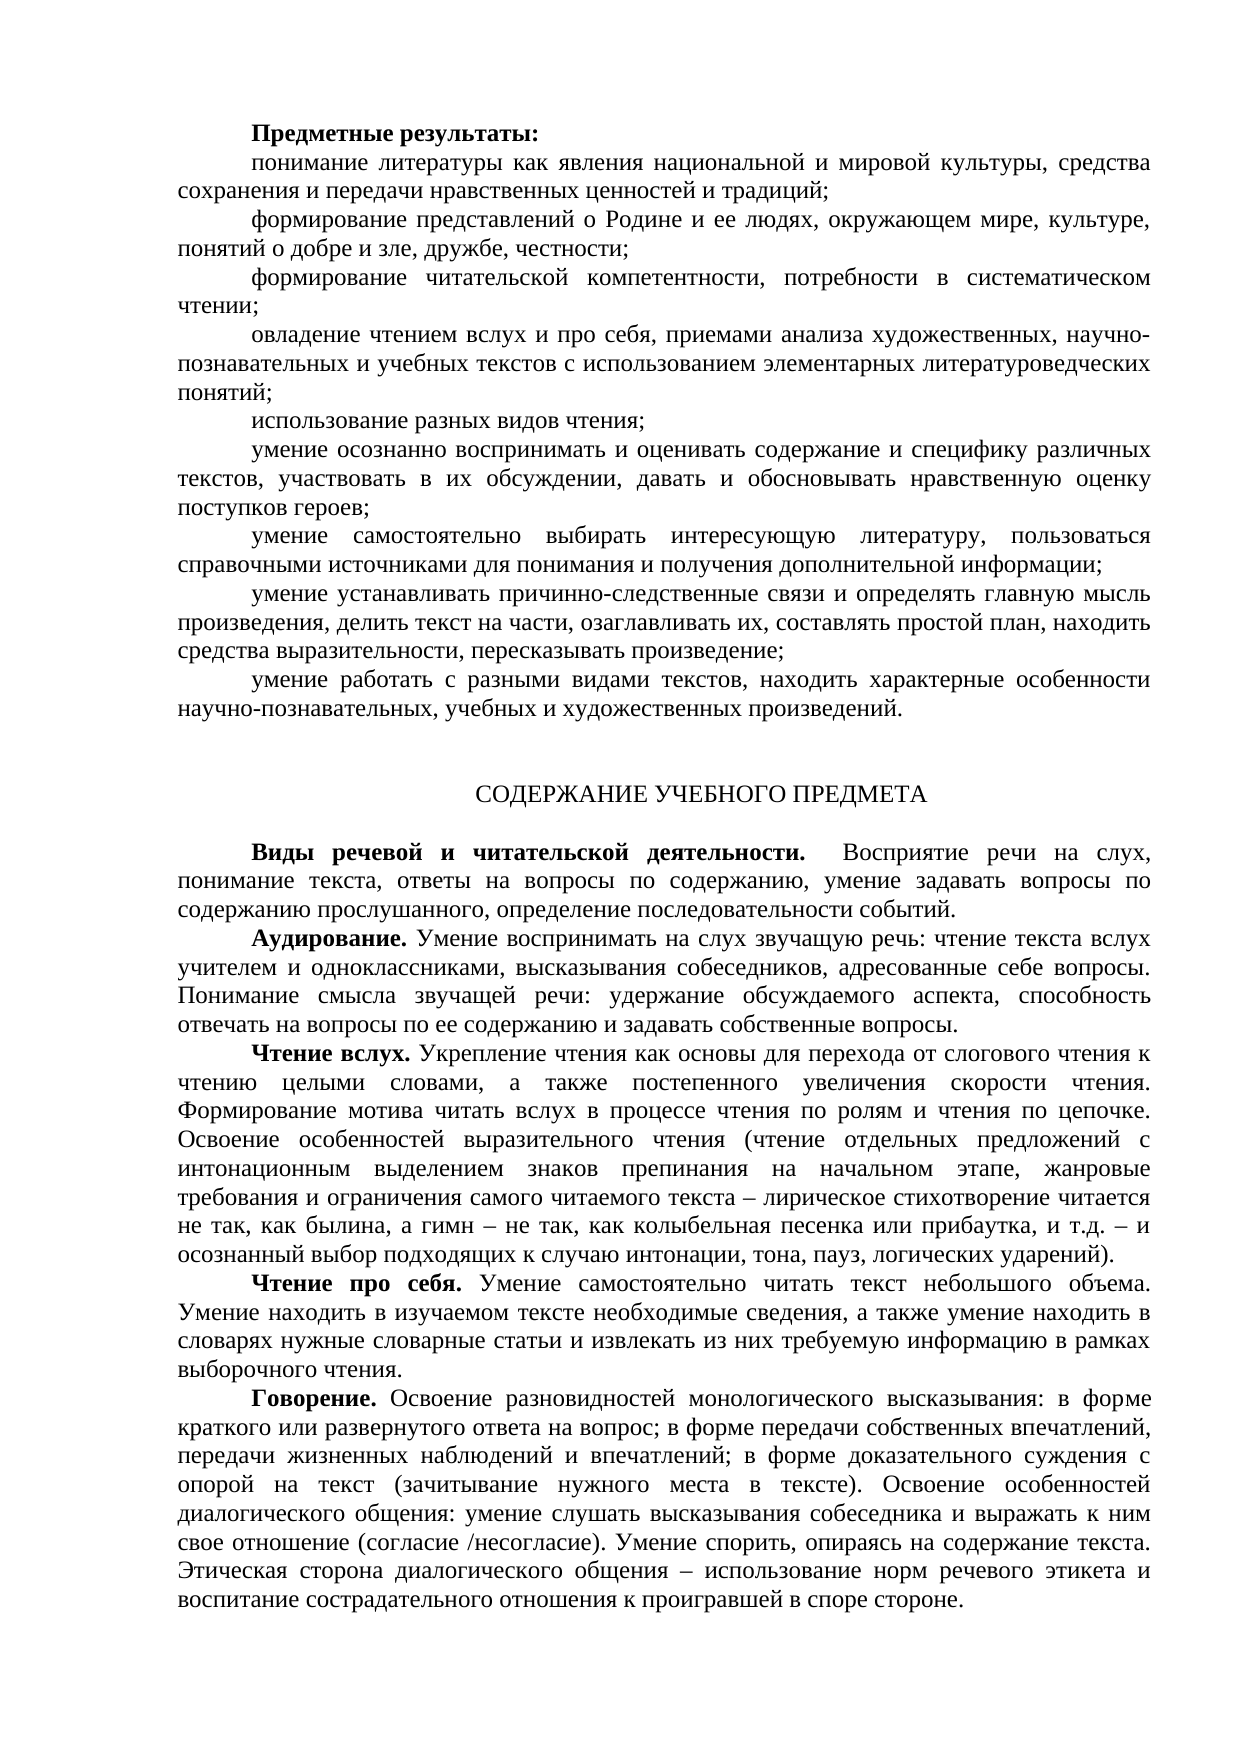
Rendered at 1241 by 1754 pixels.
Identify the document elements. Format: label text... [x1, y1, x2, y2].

text Предметные результаты: [177, 118, 1152, 147]
text Говорение. Освоение разновидностей монологического высказывания: в форме краткого или развернутого ответа на вопрос; в форме передачи собственных впечатлений, передачи жизненных наблюдений и впечатлений; в форме доказательного суждения с опорой на текст (зачитывание нужного места в тексте). Освоение особенностей диалогического общения: умение слушать высказывания собеседника и выражать к ним свое отношение (согласие /несогласие). Умение спорить, опираясь на содержание текста. Этическая сторона диалогического общения – использование норм речевого этикета и воспитание сострадательного отношения к проигравшей в споре стороне. [177, 1383, 1152, 1613]
text умение самостоятельно выбирать интересующую литературу, пользоваться справочными источниками для понимания и получения дополнительной информации; [177, 521, 1152, 578]
text Виды речевой и читательской деятельности. Восприятие речи на слух, понимание текста, ответы на вопросы по содержанию, умение задавать вопросы по содержанию прослушанного, определение последовательности событий. [177, 837, 1152, 923]
text овладение чтением вслух и про себя, приемами анализа художественных, научно-познавательных и учебных текстов с использованием элементарных литературоведческих понятий; [177, 319, 1152, 406]
text умение работать с разными видами текстов, находить характерные особенности научно-познавательных, учебных и художественных произведений. [177, 664, 1152, 722]
text умение устанавливать причинно-следственные связи и определять главную мысль произведения, делить текст на части, озаглавливать их, составлять простой план, находить средства выразительности, пересказывать произведение; [177, 578, 1152, 664]
text понимание литературы как явления национальной и мировой культуры, средства сохранения и передачи нравственных ценностей и традиций; [177, 147, 1152, 204]
text Чтение вслух. Укрепление чтения как основы для перехода от слогового чтения к чтению целыми словами, а также постепенного увеличения скорости чтения. Формирование мотива читать вслух в процессе чтения по ролям и чтения по цепочке. Освоение особенностей выразительного чтения (чтение отдельных предложений с интонационным выделением знаков препинания на начальном этапе, жанровые требования и ограничения самого читаемого текста – лирическое стихотворение читается не так, как былина, а гимн – не так, как колыбельная песенка или прибаутка, и т.д. – и осознанный выбор подходящих к случаю интонации, тона, пауз, логических ударений). [177, 1038, 1152, 1268]
text формирование представлений о Родине и ее людях, окружающем мире, культуре, понятий о добре и зле, дружбе, честности; [177, 204, 1152, 262]
text формирование читательской компетентности, потребности в систематическом чтении; [177, 262, 1152, 319]
text использование разных видов чтения; [177, 406, 1152, 434]
text Чтение про себя. Умение самостоятельно читать текст небольшого объема. Умение находить в изучаемом тексте необходимые сведения, а также умение находить в словарях нужные словарные статьи и извлекать из них требуемую информацию в рамках выборочного чтения. [177, 1268, 1152, 1383]
text Аудирование. Умение воспринимать на слух звучащую речь: чтение текста вслух учителем и одноклассниками, высказывания собеседников, адресованные себе вопросы. Понимание смысла звучащей речи: удержание обсуждаемого аспекта, способность отвечать на вопросы по ее содержанию и задавать собственные вопросы. [177, 923, 1152, 1038]
text умение осознанно воспринимать и оценивать содержание и специфику различных текстов, участвовать в их обсуждении, давать и обосновывать нравственную оценку поступков героев; [177, 434, 1152, 521]
text Содержание учебного предмета [177, 779, 1152, 808]
